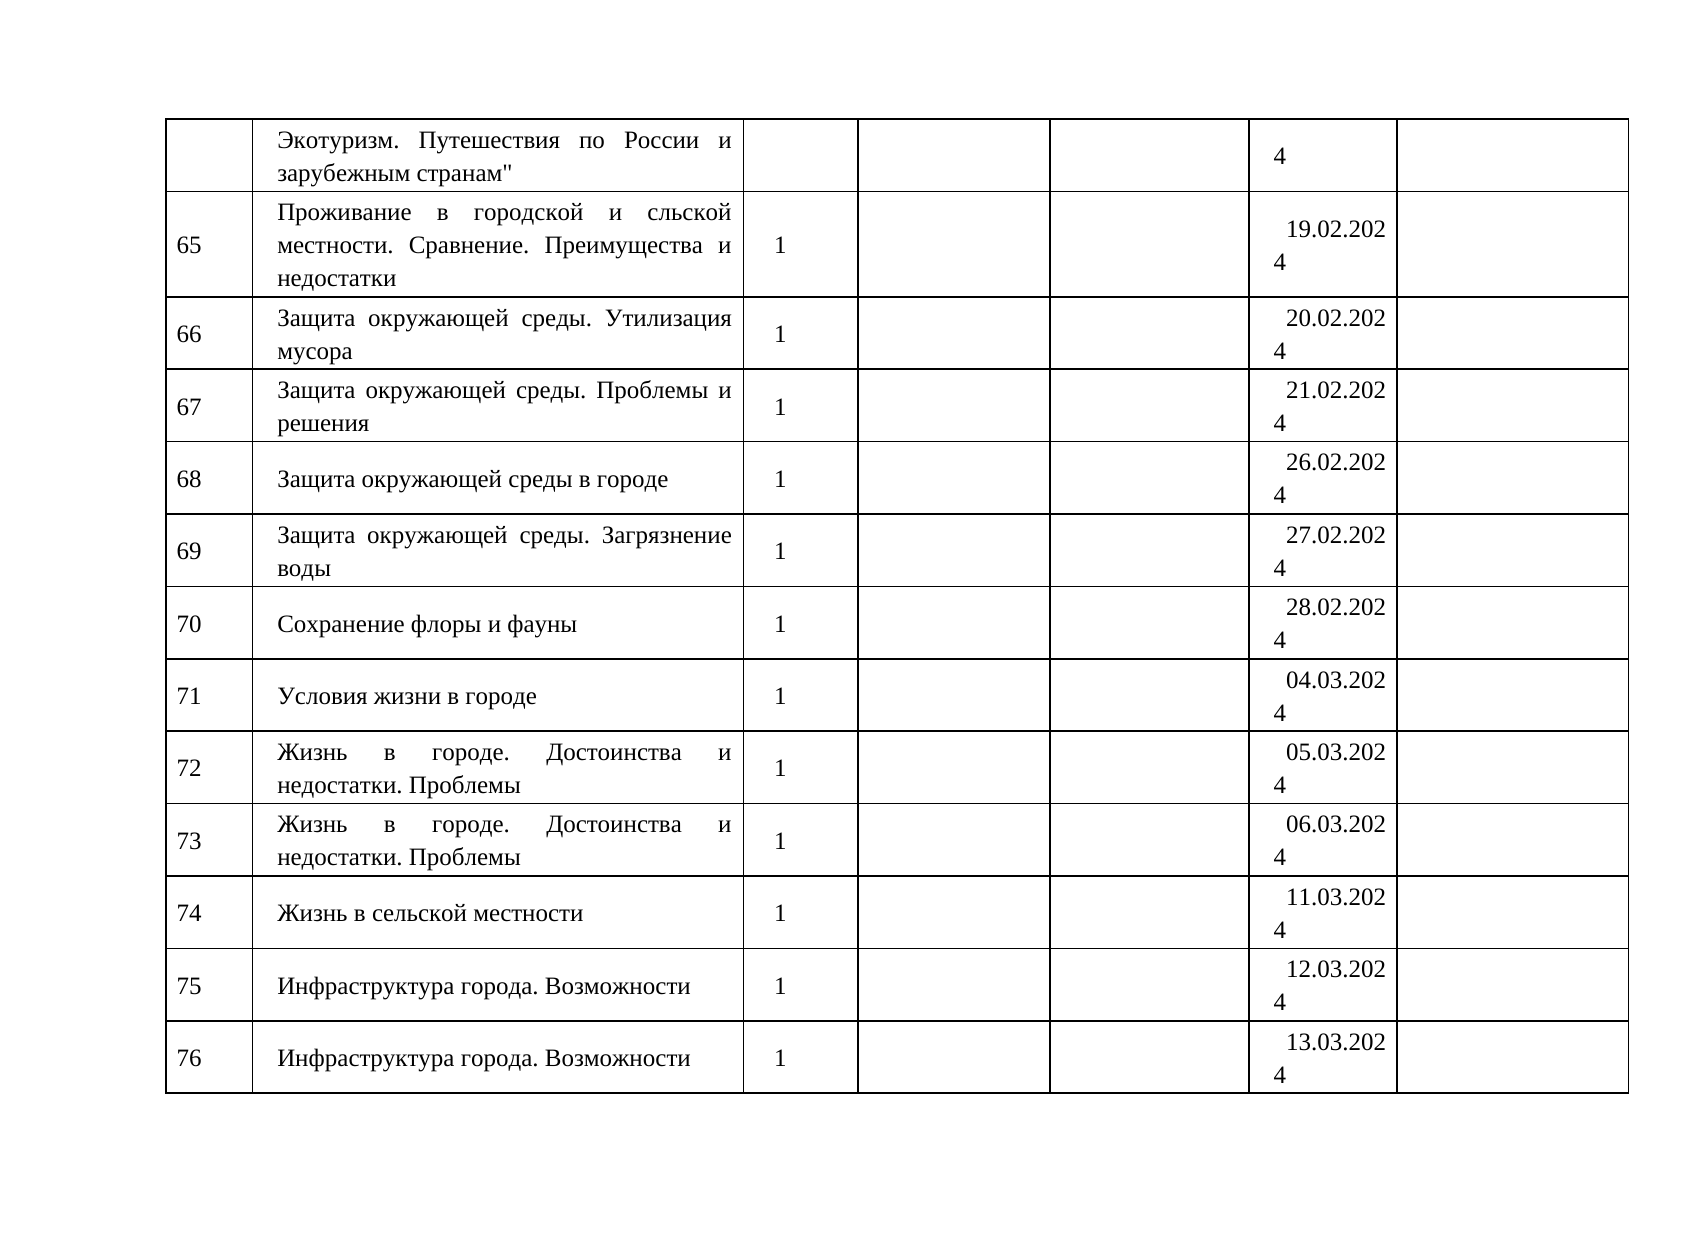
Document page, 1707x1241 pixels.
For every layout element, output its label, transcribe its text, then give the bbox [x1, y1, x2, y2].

table_cell [1398, 298, 1628, 368]
table_cell 65 [167, 192, 252, 296]
table_cell 1 [744, 877, 857, 947]
table_cell [1051, 120, 1248, 191]
table_cell [859, 515, 1049, 586]
table_cell [859, 877, 1049, 947]
table_cell [1051, 877, 1248, 947]
table_cell 1 [744, 804, 857, 875]
table_cell 11.03.2024 [1250, 877, 1396, 947]
table_cell 1 [744, 515, 857, 586]
table_cell [859, 192, 1049, 296]
table_cell 73 [167, 804, 252, 875]
table_cell 69 [167, 515, 252, 586]
table_cell 14.02.2024 [1250, 120, 1396, 191]
table_cell 19.02.2024 [1250, 192, 1396, 296]
table_cell 1 [744, 370, 857, 441]
table_cell 68 [167, 442, 252, 513]
table_cell 1 [744, 442, 857, 513]
table_cell 1 [744, 298, 857, 368]
table_cell 28.02.2024 [1250, 587, 1396, 658]
table_cell [1051, 370, 1248, 441]
table_cell [859, 442, 1049, 513]
table_cell 64 [167, 120, 252, 191]
table_cell [1051, 298, 1248, 368]
table_cell 1 [744, 660, 857, 730]
table_cell Защита окружающей среды. Загрязнение воды [253, 515, 743, 586]
table_cell 05.03.2024 [1250, 732, 1396, 803]
table_cell Инфраструктура города. Возможности [253, 949, 743, 1020]
table_cell Жизнь в сельской местности [253, 877, 743, 947]
table_cell 1 [859, 120, 1049, 191]
table_cell [1051, 442, 1248, 513]
table_cell 71 [167, 660, 252, 730]
table_cell [1398, 877, 1628, 947]
table_cell Защита окружающей среды. Утилизация мусора [253, 298, 743, 368]
table_cell 1 [744, 1022, 857, 1092]
table_cell [1398, 370, 1628, 441]
table_cell Жизнь в городе. Достоинства и недостатки. Проблемы [253, 804, 743, 875]
table_cell 1 [744, 732, 857, 803]
table_cell [1051, 660, 1248, 730]
table_cell 66 [167, 298, 252, 368]
table_cell [1051, 1022, 1248, 1092]
table_cell [859, 587, 1049, 658]
table_cell [859, 298, 1049, 368]
table_cell [1398, 515, 1628, 586]
table_cell 26.02.2024 [1250, 442, 1396, 513]
table_cell 1 [744, 587, 857, 658]
table_cell [859, 732, 1049, 803]
table_cell [1398, 804, 1628, 875]
table_cell [1398, 949, 1628, 1020]
table_cell [1398, 192, 1628, 296]
table_cell 72 [167, 732, 252, 803]
table_cell Инфраструктура города. Возможности [253, 1022, 743, 1092]
table_cell [1051, 732, 1248, 803]
table_cell Жизнь в городе. Достоинства и недостатки. Проблемы [253, 732, 743, 803]
table_cell Условия жизни в городе [253, 660, 743, 730]
table_cell [859, 804, 1049, 875]
table_cell [1398, 732, 1628, 803]
table_cell Защита окружающей среды. Проблемы и решения [253, 370, 743, 441]
table_cell 04.03.2024 [1250, 660, 1396, 730]
table_cell [859, 949, 1049, 1020]
table_cell [1051, 804, 1248, 875]
table_cell [1051, 587, 1248, 658]
table_cell 74 [167, 877, 252, 947]
table_cell Проживание в городской и сльской местности. Сравнение. Преимущества и недостатки [253, 192, 743, 296]
table_cell 70 [167, 587, 252, 658]
table_cell [1398, 660, 1628, 730]
table_cell 06.03.2024 [1250, 804, 1396, 875]
table_cell 1 [744, 192, 857, 296]
table_cell 1 [744, 120, 857, 191]
table_cell 13.03.2024 [1250, 1022, 1396, 1092]
table_cell [1398, 587, 1628, 658]
table_cell 27.02.2024 [1250, 515, 1396, 586]
table_cell [1051, 515, 1248, 586]
table_cell [1398, 120, 1628, 191]
table_cell Сохранение флоры и фауны [253, 587, 743, 658]
table_cell 12.03.2024 [1250, 949, 1396, 1020]
table_cell [859, 370, 1049, 441]
table_cell [1398, 1022, 1628, 1092]
table_cell [859, 1022, 1049, 1092]
table_cell 21.02.2024 [1250, 370, 1396, 441]
table_cell Защита окружающей среды в городе [253, 442, 743, 513]
table_cell 20.02.2024 [1250, 298, 1396, 368]
table_cell 75 [167, 949, 252, 1020]
table_cell 76 [167, 1022, 252, 1092]
table_cell [859, 660, 1049, 730]
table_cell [253, 120, 743, 191]
table_cell [1051, 949, 1248, 1020]
table_cell 67 [167, 370, 252, 441]
table_cell 1 [744, 949, 857, 1020]
table_cell [1051, 192, 1248, 296]
table_cell [1398, 442, 1628, 513]
